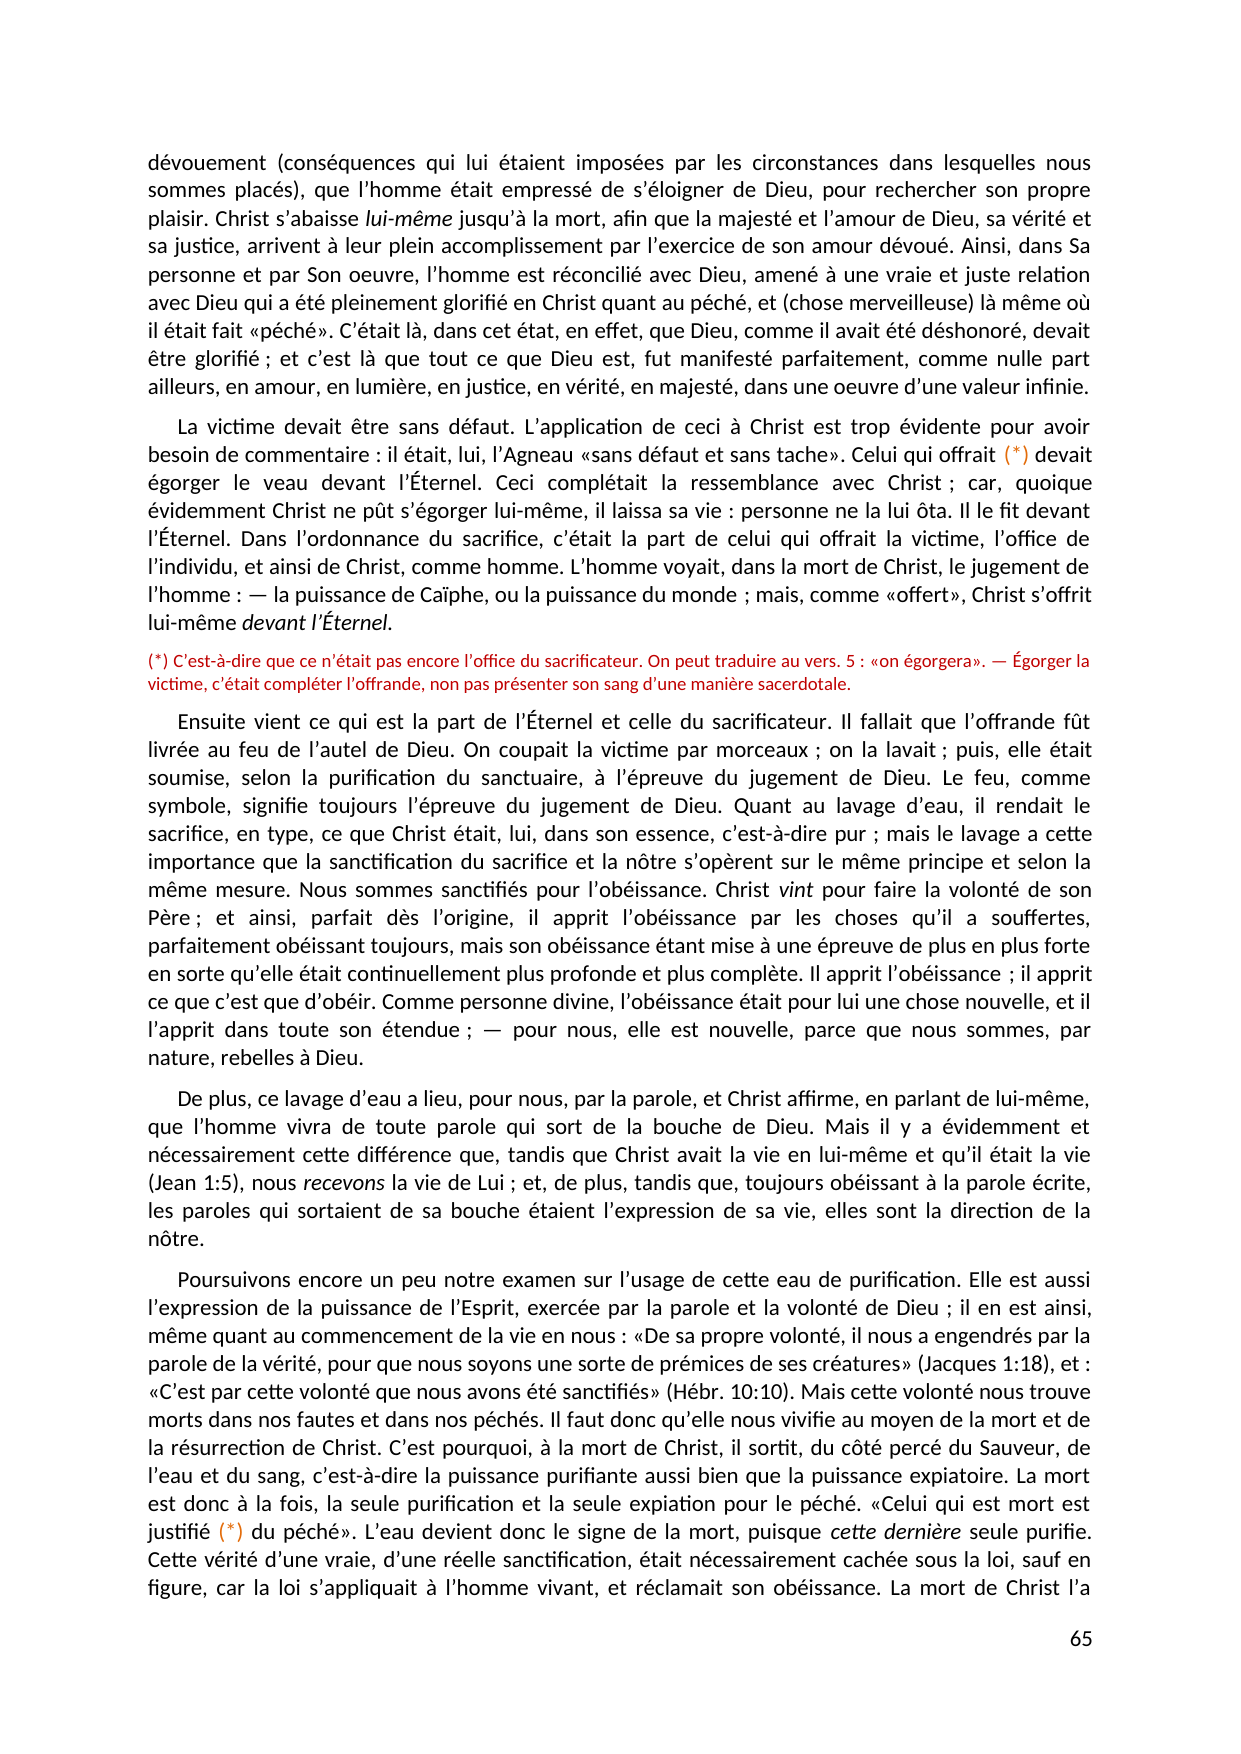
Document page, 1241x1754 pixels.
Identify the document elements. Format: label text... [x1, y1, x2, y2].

text (*) C’est-à-dire que ce n’était pas encore l’office du sacrificateur. On peut traduire au vers. 5 : «on égorgera». — Égorger la victime, c’était compléter l’offrande, non pas présenter son sang d’une manière sacerdotale. [148, 649, 1093, 695]
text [148, 1265, 1093, 1601]
text De plus, ce lavage d’eau a lieu, pour nous, par la parole, et Christ affirme, en parlant de lui-même, que l’homme vivra de toute parole qui sort de la bouche de Dieu. Mais il y a évidemment et nécessairement cette différence que, tandis que Christ avait la vie en lui-même et qu’il était la vie (Jean 1:5), nous recevons la vie de Lui ; et, de plus, tandis que, toujours obéissant à la parole écrite, les paroles qui sortaient de sa bouche étaient l’expression de sa vie, elles sont la direction de la nôtre. [148, 1084, 1093, 1252]
text Ensuite vient ce qui est la part de l’Éternel et celle du sacrificateur. Il fallait que l’offrande fût livrée au feu de l’autel de Dieu. On coupait la victime par morceaux ; on la lavait ; puis, elle était soumise, selon la purification du sanctuaire, à l’épreuve du jugement de Dieu. Le feu, comme symbole, signifie toujours l’épreuve du jugement de Dieu. Quant au lavage d’eau, il rendait le sacrifice, en type, ce que Christ était, lui, dans son essence, c’est-à-dire pur ; mais le lavage a cette importance que la sanctification du sacrifice et la nôtre s’opèrent sur le même principe et selon la même mesure. Nous sommes sanctifiés pour l’obéissance. Christ vint pour faire la volonté de son Père ; et ainsi, parfait dès l’origine, il apprit l’obéissance par les choses qu’il a souffertes, parfaitement obéissant toujours, mais son obéissance étant mise à une épreuve de plus en plus forte en sorte qu’elle était continuellement plus profonde et plus complète. Il apprit l’obéissance ; il apprit ce que c’est que d’obéir. Comme personne divine, l’obéissance était pour lui une chose nouvelle, et il l’apprit dans toute son étendue ; — pour nous, elle est nouvelle, parce que nous sommes, par nature, rebelles à Dieu. [148, 707, 1093, 1072]
text La victime devait être sans défaut. L’application de ceci à Christ est trop évidente pour avoir besoin de commentaire : il était, lui, l’Agneau «sans défaut et sans tache». Celui qui offrait (*) devait égorger le veau devant l’Éternel. Ceci complétait la ressemblance avec Christ ; car, quoique évidemment Christ ne pût s’égorger lui-même, il laissa sa vie : personne ne la lui ôta. Il le fit devant l’Éternel. Dans l’ordonnance du sacrifice, c’était la part de celui qui offrait la victime, l’office de l’individu, et ainsi de Christ, comme homme. L’homme voyait, dans la mort de Christ, le jugement de l’homme : — la puissance de Caïphe, ou la puissance du monde ; mais, comme «offert», Christ s’offrit lui-même devant l’Éternel. [148, 412, 1093, 636]
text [148, 148, 1093, 400]
